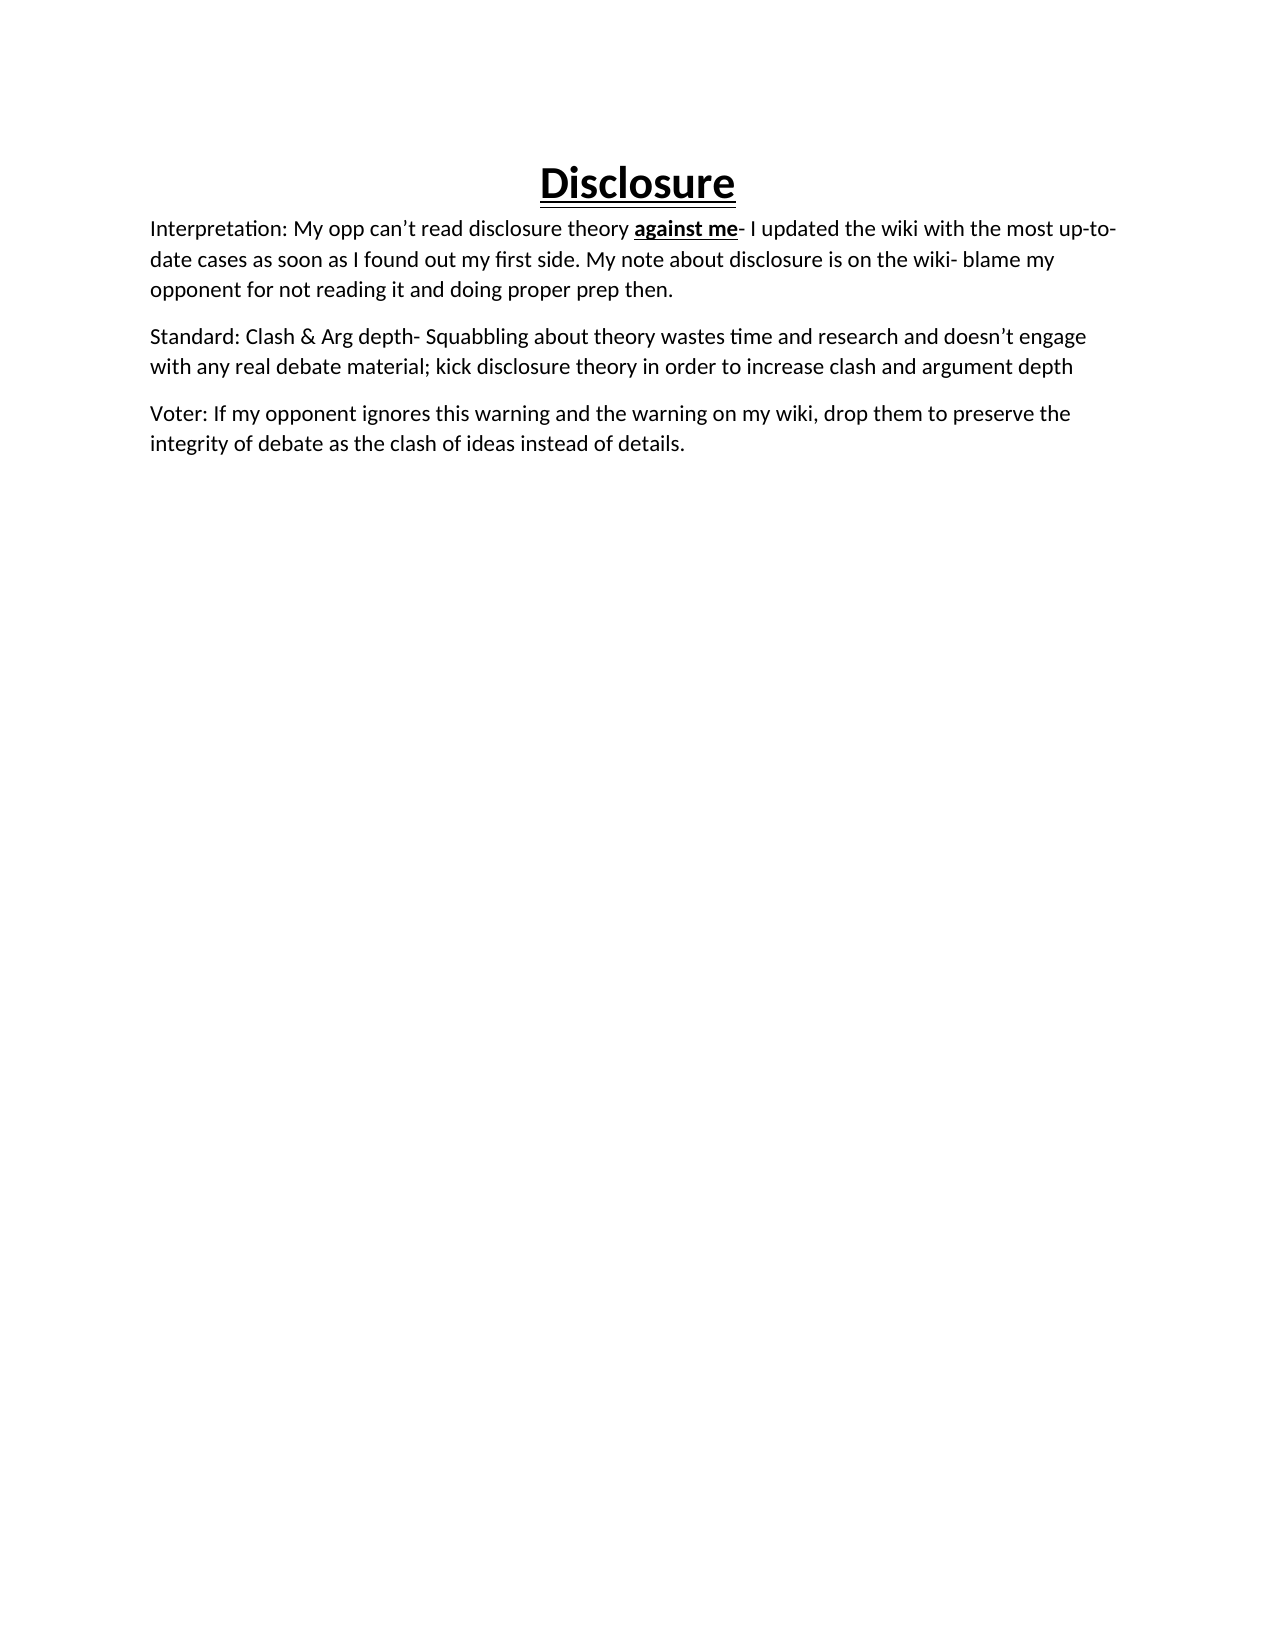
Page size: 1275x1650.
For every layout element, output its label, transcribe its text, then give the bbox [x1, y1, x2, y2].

subtitle Disclosure [150, 154, 1125, 210]
text Standard: Clash & Arg depth- Squabbling about theory wastes time and research and doesn’t engage with any real debate material; kick disclosure theory in order to increase clash and argument depth [150, 322, 1125, 380]
text Interpretation: My opp can’t read disclosure theory against me- I updated the wiki with the most up-to-date cases as soon as I found out my first side. My note about disclosure is on the wiki- blame my opponent for not reading it and doing proper prep then. [150, 214, 1125, 303]
text Voter: If my opponent ignores this warning and the warning on my wiki, drop them to preserve the integrity of debate as the clash of ideas instead of details. [150, 399, 1125, 457]
